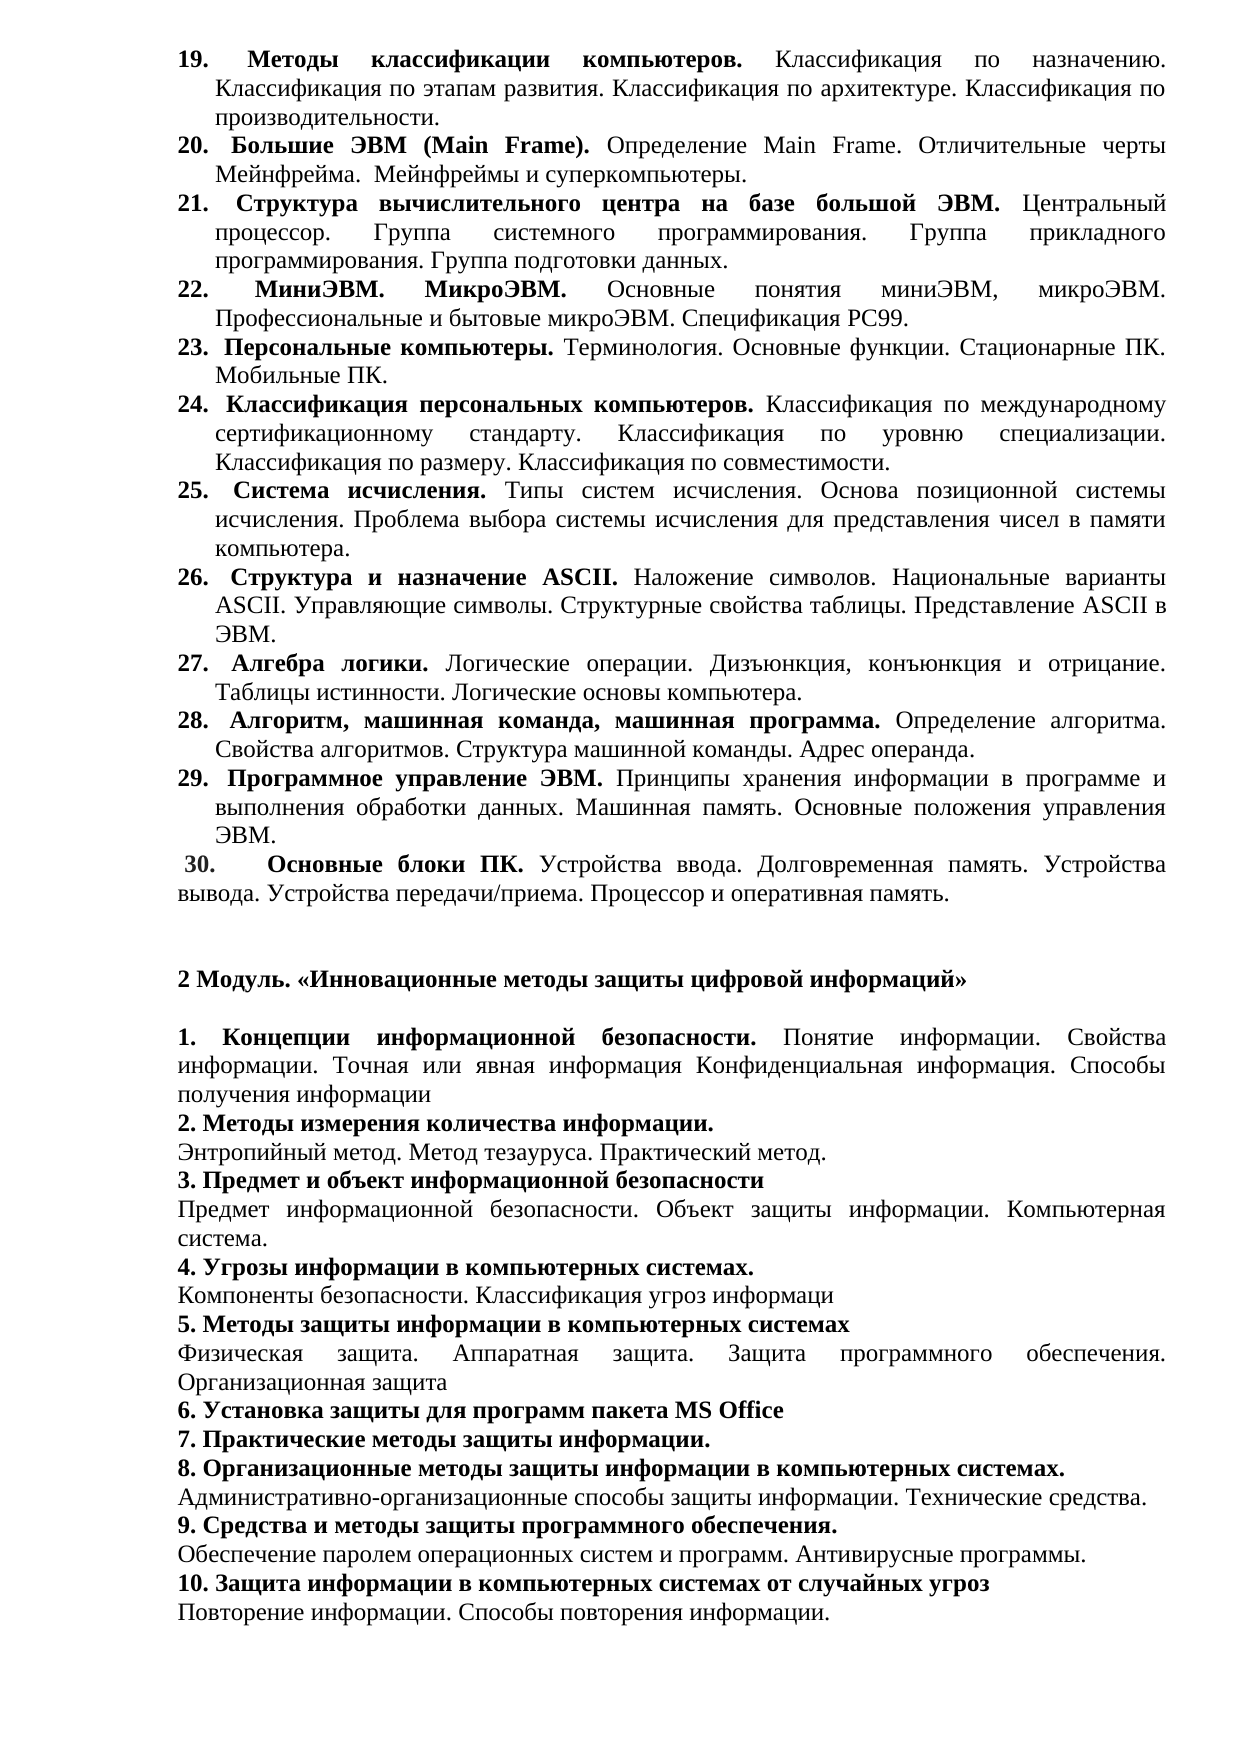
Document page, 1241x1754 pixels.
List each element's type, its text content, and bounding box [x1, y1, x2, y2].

text Повторение информации. Способы повторения информации. [177, 1597, 1167, 1626]
list Персональные компьютеры. Терминология. Основные функции. Стационарные ПК. Мобильные ПК. [177, 332, 1167, 389]
text Энтропийный метод. Метод тезауруса. Практический метод. [177, 1137, 1167, 1166]
list МиниЭВМ. МикроЭВМ. Основные понятия миниЭВМ, микроЭВМ. Профессиональные и бытовые микроЭВМ. Спецификация PC99. [177, 274, 1167, 332]
text 5. Методы защиты информации в компьютерных системах [177, 1309, 1167, 1338]
list Методы классификации компьютеров. Классификация по назначению. Классификация по этапам развития. Классификация по архитектуре. Классификация по производительности. [177, 44, 1167, 131]
text 1. Концепции информационной безопасности. Понятие информации. Свойства информации. Точная или явная информация Конфиденциальная информация. Способы получения информации [177, 1022, 1167, 1108]
list Основные блоки ПК. Устройства ввода. Долговременная память. Устройства вывода. Устройства передачи/приема. Процессор и оперативная память. [177, 849, 1167, 907]
text Компоненты безопасности. Классификация угроз информаци [177, 1281, 1167, 1309]
text 10. Защита информации в компьютерных системах от случайных угроз [177, 1568, 1167, 1597]
text 2 Модуль. «Инновационные методы защиты цифровой информаций» [177, 964, 1167, 993]
text 4. Угрозы информации в компьютерных системах. [177, 1252, 1167, 1281]
text 2. Методы измерения количества информации. [177, 1108, 1167, 1137]
text Обеспечение паролем операционных систем и программ. Антивирусные программы. [177, 1539, 1167, 1568]
list Структура вычислительного центра на базе большой ЭВМ. Центральный процессор. Группа системного программирования. Группа прикладного программирования. Группа подготовки данных. [177, 188, 1167, 274]
text Административно-организационные способы защиты информации. Технические средства. [177, 1482, 1167, 1511]
text 9. Средства и методы защиты программного обеспечения. [177, 1511, 1167, 1539]
list Структура и назначение ASCII. Наложение символов. Национальные варианты ASCII. Управляющие символы. Структурные свойства таблицы. Представление ASCII в ЭВМ. [177, 562, 1167, 648]
list Алгебра логики. Логические операции. Дизъюнкция, конъюнкция и отрицание. Таблицы истинности. Логические основы компьютера. [177, 648, 1167, 706]
text Предмет информационной безопасности. Объект защиты информации. Компьютерная система. [177, 1194, 1167, 1252]
text 6. Установка защиты для программ пакета MS Office [177, 1396, 1167, 1424]
text 8. Организационные методы защиты информации в компьютерных системах. [177, 1453, 1167, 1482]
list Классификация персональных компьютеров. Классификация по международному сертификационному стандарту. Классификация по уровню специализации. Классификация по размеру. Классификация по совместимости. [177, 389, 1167, 476]
text Физическая защита. Аппаратная защита. Защита программного обеспечения. Организационная защита [177, 1338, 1167, 1396]
list Программное управление ЭВМ. Принципы хранения информации в программе и выполнения обработки данных. Машинная память. Основные положения управления ЭВМ. [177, 763, 1167, 849]
text 3. Предмет и объект информационной безопасности [177, 1166, 1167, 1194]
list Алгоритм, машинная команда, машинная программа. Определение алгоритма. Свойства алгоритмов. Структура машинной команды. Адрес операнда. [177, 706, 1167, 763]
list Большие ЭВМ (Main Frame). Определение Main Frame. Отличительные черты Мейнфрейма. Мейнфреймы и суперкомпьютеры. [177, 131, 1167, 188]
list Система исчисления. Типы систем исчисления. Основа позиционной системы исчисления. Проблема выбора системы исчисления для представления чисел в памяти компьютера. [177, 476, 1167, 562]
text 7. Практические методы защиты информации. [177, 1424, 1167, 1453]
